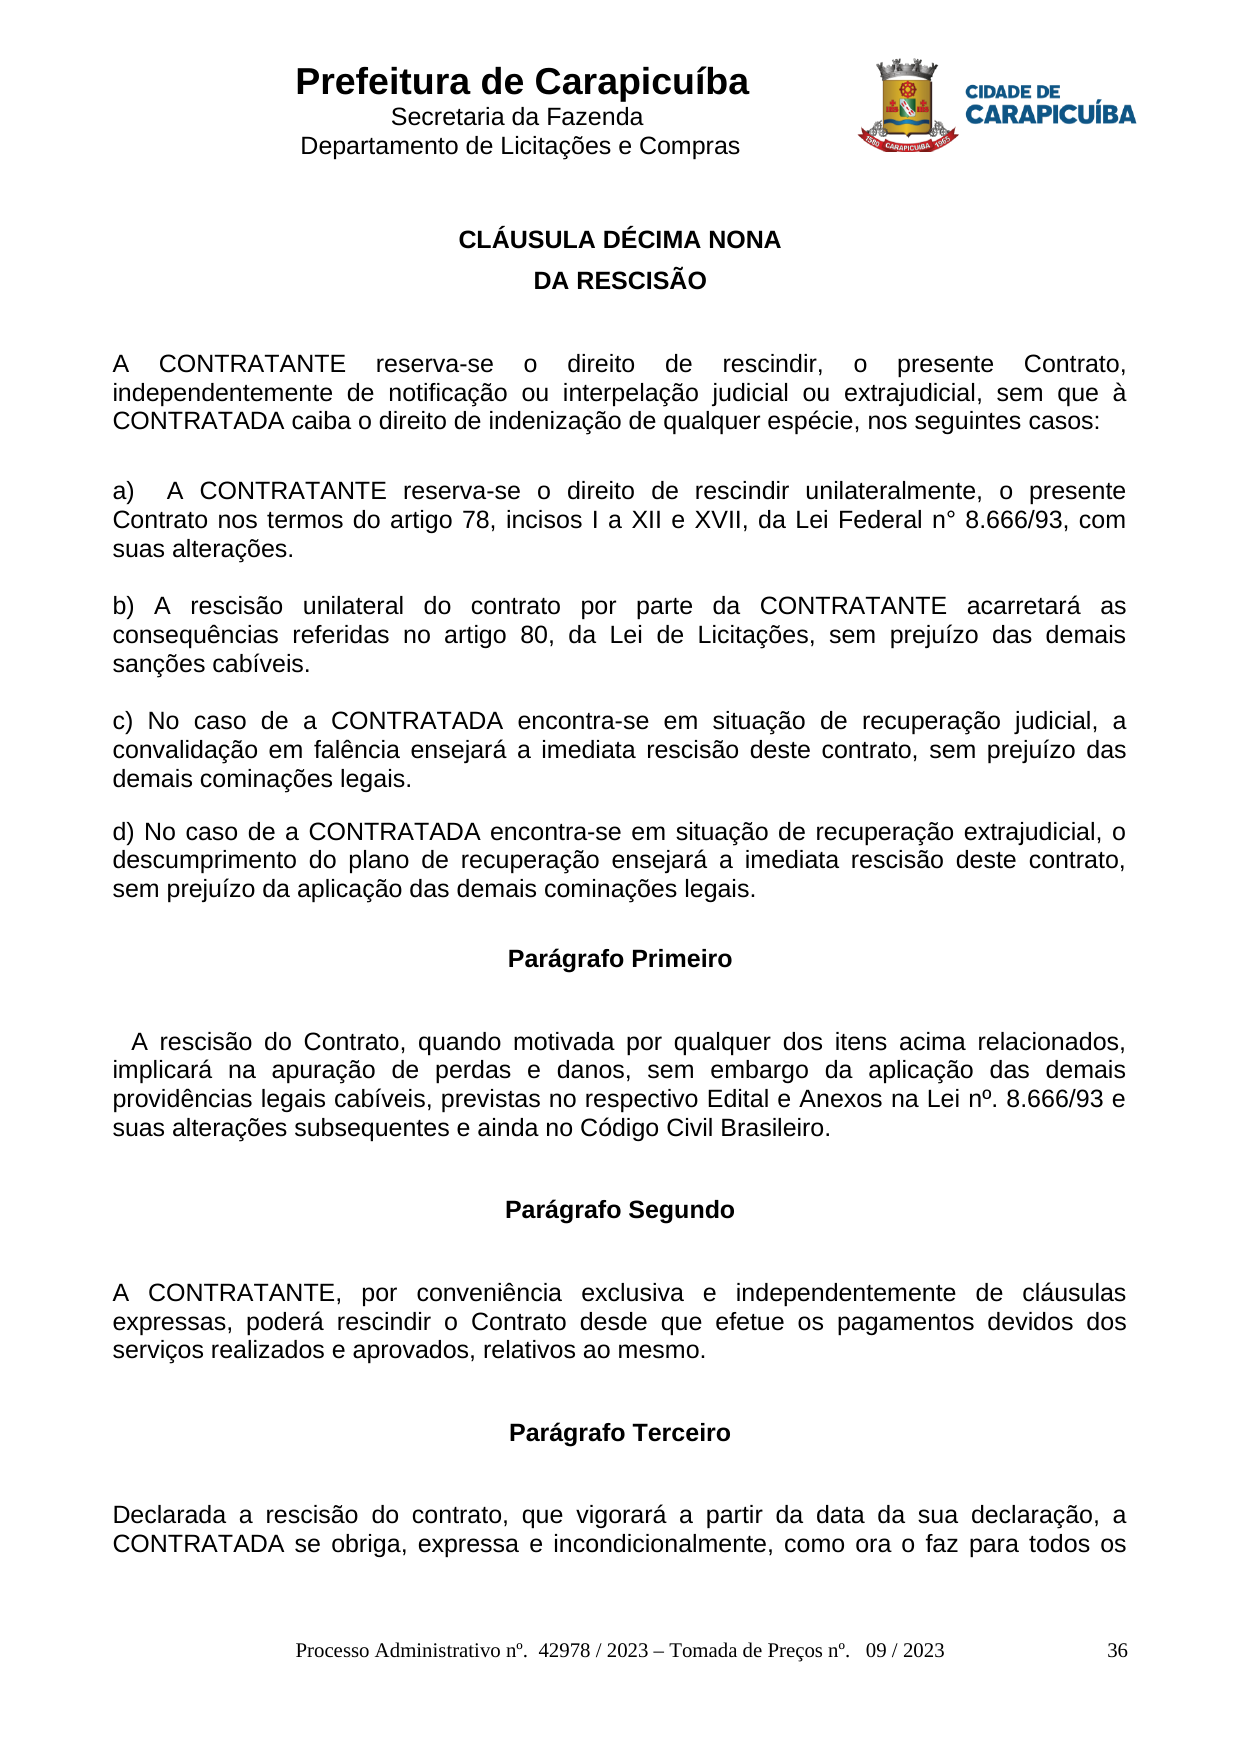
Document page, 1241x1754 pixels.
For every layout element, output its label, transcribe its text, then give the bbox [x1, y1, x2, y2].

text b) A rescisão unilateral do contrato por parte da CONTRATANTE acarretará as consequências referidas no artigo 80, da Lei de Licitações, sem prejuízo das demais sanções cabíveis. [112, 591, 1128, 677]
text a) A CONTRATANTE reserva-se o direito de rescindir unilateralmente, o presente Contrato nos termos do artigo 78, incisos I a XII e XVII, da Lei Federal n° 8.666/93, com suas alterações. [112, 476, 1128, 562]
text CLÁUSULA DÉCIMA NONA [112, 225, 1128, 254]
text d) No caso de a CONTRATADA encontra-se em situação de recuperação extrajudicial, o descumprimento do plano de recuperação ensejará a imediata rescisão deste contrato, sem prejuízo da aplicação das demais cominações legais. [112, 817, 1128, 903]
text DA RESCISÃO [112, 266, 1128, 295]
text A rescisão do Contrato, quando motivada por qualquer dos itens acima relacionados, implicará na apuração de perdas e danos, sem embargo da aplicação das demais providências legais cabíveis, previstas no respectivo Edital e Anexos na Lei nº. 8.666/93 e suas alterações subsequentes e ainda no Código Civil Brasileiro. [112, 1027, 1128, 1142]
text Parágrafo Terceiro [112, 1418, 1128, 1447]
text Parágrafo Segundo [112, 1195, 1128, 1224]
text A CONTRATANTE reserva-se o direito de rescindir, o presente Contrato, independentemente de notificação ou interpelação judicial ou extrajudicial, sem que à CONTRATADA caiba o direito de indenização de qualquer espécie, nos seguintes casos: [112, 349, 1128, 435]
text Parágrafo Primeiro [112, 944, 1128, 973]
picture [857, 57, 1139, 152]
text c) No caso de a CONTRATADA encontra-se em situação de recuperação judicial, a convalidação em falência ensejará a imediata rescisão deste contrato, sem prejuízo das demais cominações legais. [112, 706, 1128, 792]
text A CONTRATANTE, por conveniência exclusiva e independentemente de cláusulas expressas, poderá rescindir o Contrato desde que efetue os pagamentos devidos dos serviços realizados e aprovados, relativos ao mesmo. [112, 1278, 1128, 1364]
